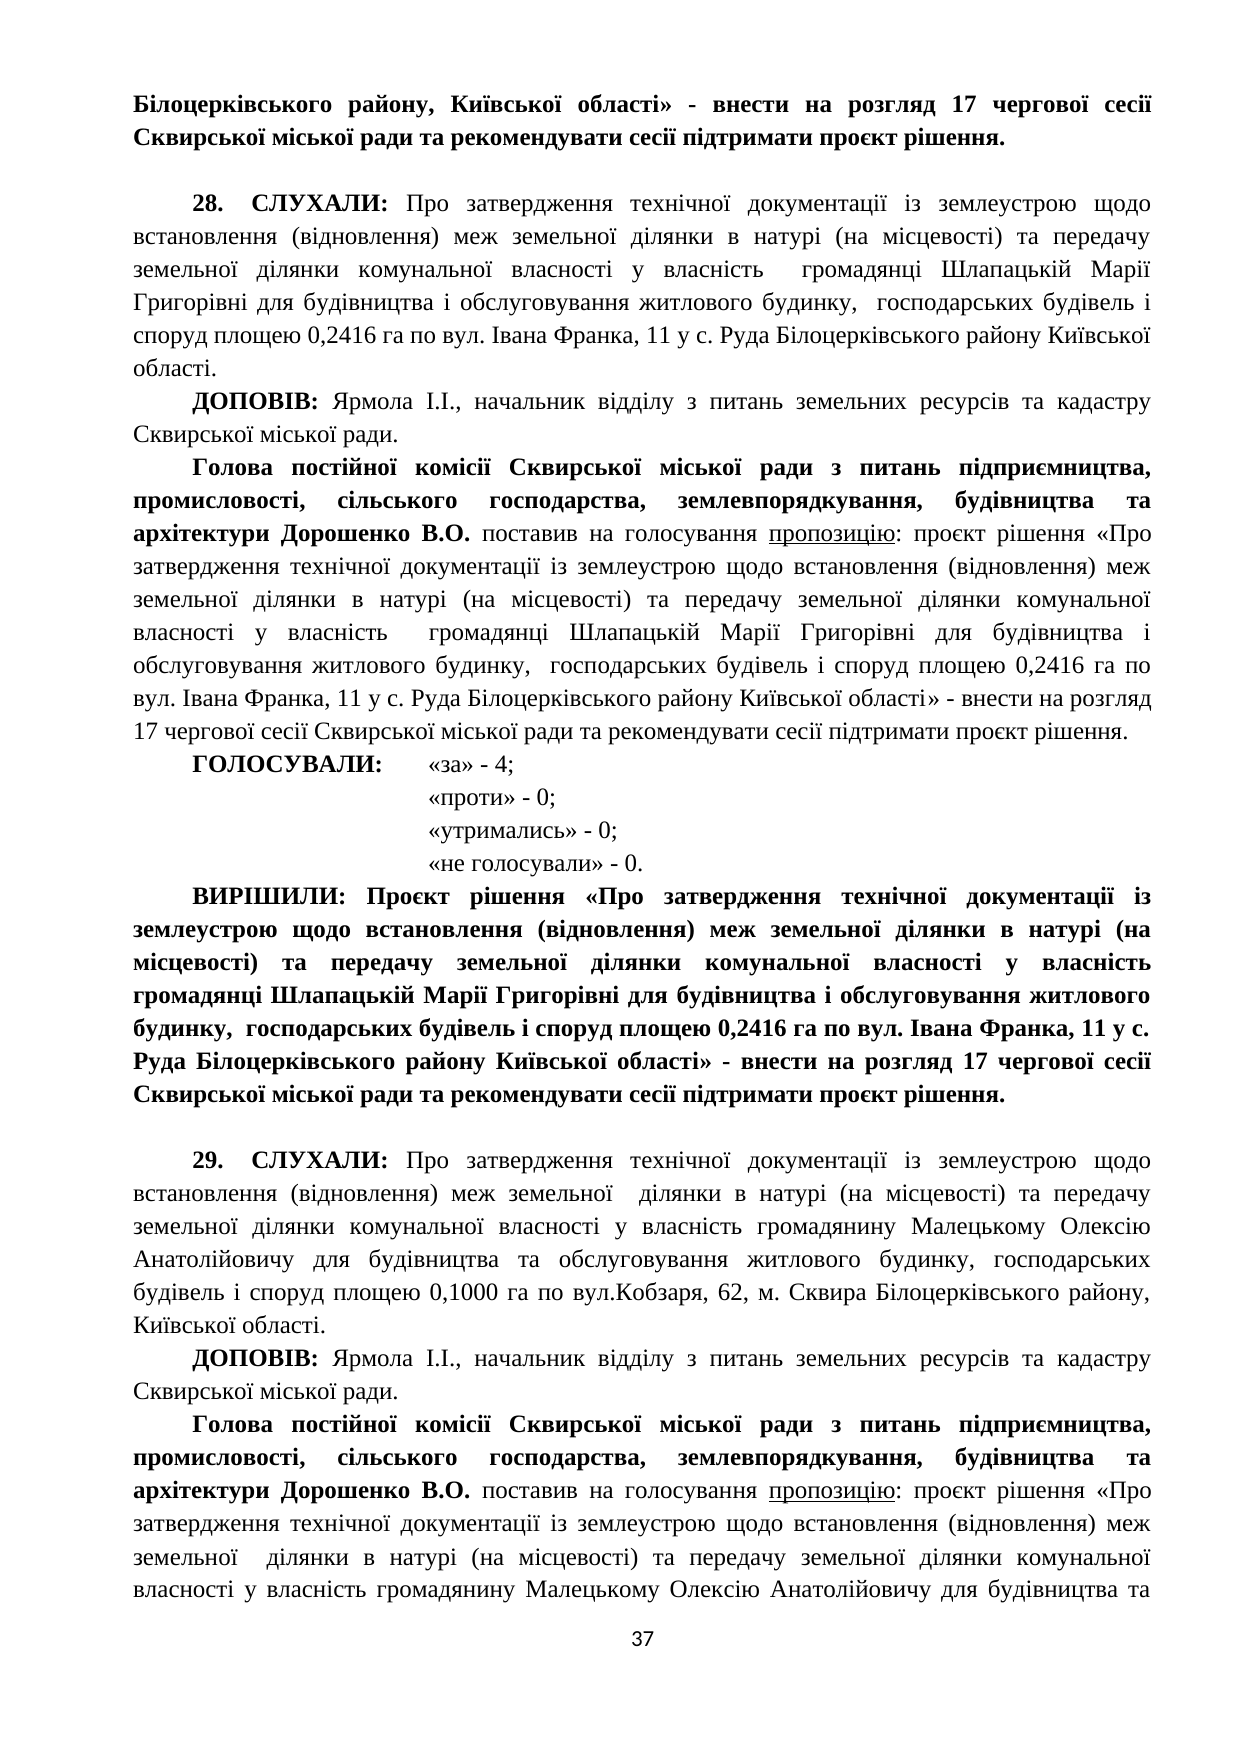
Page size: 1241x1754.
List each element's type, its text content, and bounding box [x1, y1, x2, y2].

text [133, 1409, 1152, 1603]
list ДОПОВІВ: Ярмола І.І., начальник відділу з питань земельних ресурсів та кадастру Сквирської міської ради. [133, 386, 1152, 448]
list ГОЛОСУВАЛИ: «за» - 4; [133, 749, 1152, 778]
text «проти» - 0; [133, 782, 1152, 811]
list СЛУХАЛИ: Про затвердження технічної документації із землеустрою щодо встановлення (відновлення) меж земельної ділянки в натурі (на місцевості) та передачу земельної ділянки комунальної власності у власність громадянці Шлапацькій Марії Григорівні для будівництва і обслуговування житлового будинку, господарських будівель і споруд площею 0,2416 га по вул. Івана Франка, 11 у с. Руда Білоцерківського району Київської області. [133, 188, 1152, 382]
list ДОПОВІВ: Ярмола І.І., начальник відділу з питань земельних ресурсів та кадастру Сквирської міської ради. [133, 1343, 1152, 1405]
text Голова постійної комісії Сквирської міської ради з питань підприємництва, промисловості, сільського господарства, землевпорядкування, будівництва та архітектури Дорошенко В.О. поставив на голосування пропозицію: проєкт рішення «Про затвердження технічної документації із землеустрою щодо встановлення (відновлення) меж земельної ділянки в натурі (на місцевості) та передачу земельної ділянки комунальної власності у власність громадянці Шлапацькій Марії Григорівні для будівництва і обслуговування житлового будинку, господарських будівель і споруд площею 0,2416 га по вул. Івана Франка, 11 у с. Руда Білоцерківського району Київської області» - внести на розгляд 17 чергової сесії Сквирської міської ради та рекомендувати сесії підтримати проєкт рішення. [133, 452, 1152, 745]
text «утримались» - 0; [133, 815, 1152, 844]
text «не голосували» - 0. [133, 848, 1152, 877]
list СЛУХАЛИ: Про затвердження технічної документації із землеустрою щодо встановлення (відновлення) меж земельної ділянки в натурі (на місцевості) та передачу земельної ділянки комунальної власності у власність громадянину Малецькому Олексію Анатолійовичу для будівництва та обслуговування житлового будинку, господарських будівель і споруд площею 0,1000 га по вул.Кобзаря, 62, м. Сквира Білоцерківського району, Київської області. [133, 1145, 1152, 1339]
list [133, 89, 1152, 150]
list ВИРІШИЛИ: Проєкт рішення «Про затвердження технічної документації із землеустрою щодо встановлення (відновлення) меж земельної ділянки в натурі (на місцевості) та передачу земельної ділянки комунальної власності у власність громадянці Шлапацькій Марії Григорівні для будівництва і обслуговування житлового будинку, господарських будівель і споруд площею 0,2416 га по вул. Івана Франка, 11 у с. Руда Білоцерківського району Київської області» - внести на розгляд 17 чергової сесії Сквирської міської ради та рекомендувати сесії підтримати проєкт рішення. [133, 881, 1152, 1108]
